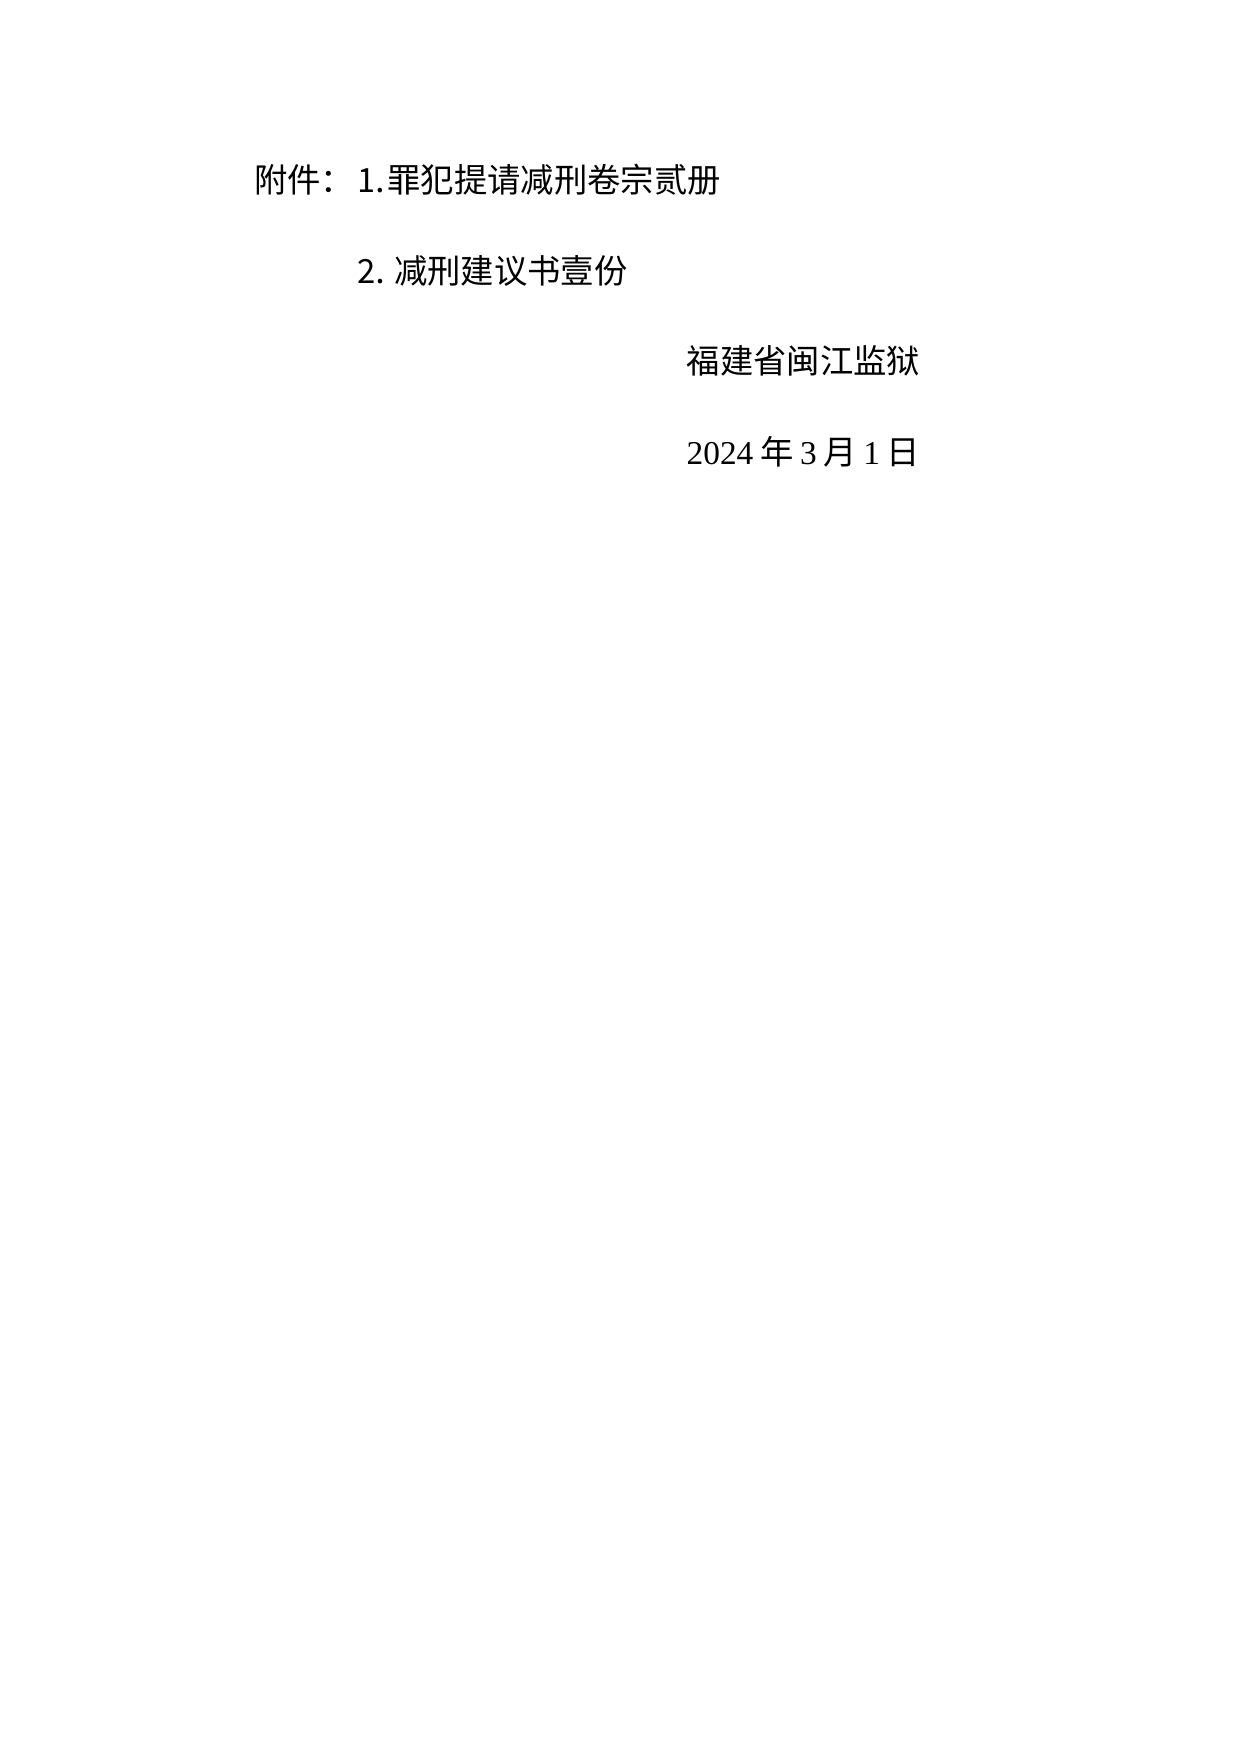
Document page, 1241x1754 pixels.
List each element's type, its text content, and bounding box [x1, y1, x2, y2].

text 福建省闽江监狱 [187, 314, 920, 404]
text 附件：⒈罪犯提请减刑卷宗贰册 [254, 133, 1053, 223]
text 2024年3月1日 [187, 404, 920, 495]
text ⒉减刑建议书壹份 [254, 223, 1058, 314]
